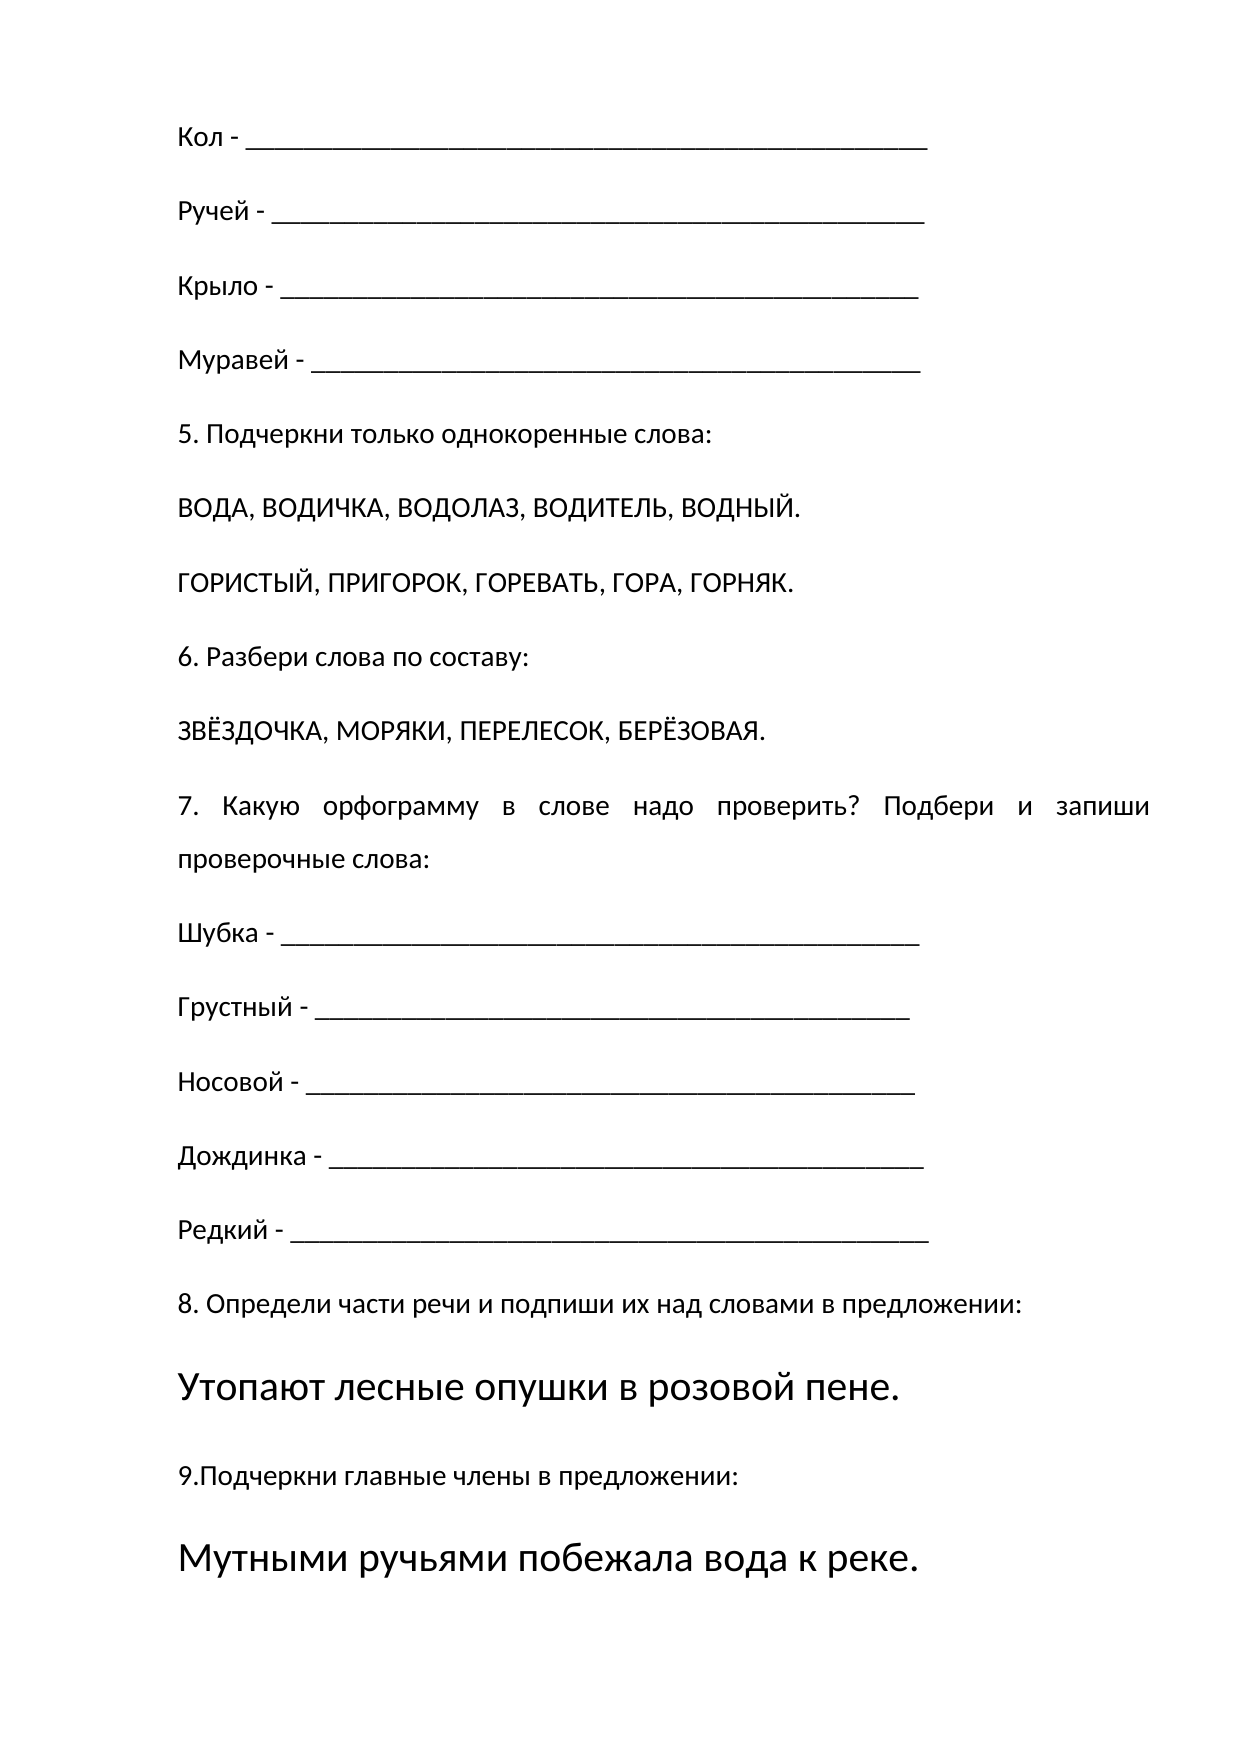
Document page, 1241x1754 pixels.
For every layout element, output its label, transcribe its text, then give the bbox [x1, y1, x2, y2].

text 9.Подчеркни главные члены в предложении: [177, 1457, 1152, 1493]
text Редкий - ____________________________________________ [177, 1211, 1152, 1247]
text Крыло - ____________________________________________ [177, 267, 1152, 302]
text Утопают лесные опушки в розовой пене. [177, 1360, 1152, 1411]
text ЗВЁЗДОЧКА, МОРЯКИ, ПЕРЕЛЕСОК, БЕРЁЗОВАЯ. [177, 712, 1152, 748]
text Дождинка - _________________________________________ [177, 1137, 1152, 1173]
text Мутными ручьями побежала вода к реке. [177, 1531, 1152, 1582]
text 6. Разбери слова по составу: [177, 638, 1152, 674]
text Шубка - ____________________________________________ [177, 914, 1152, 950]
text Ручей - _____________________________________________ [177, 192, 1152, 228]
text ГОРИСТЫЙ, ПРИГОРОК, ГОРЕВАТЬ, ГОРА, ГОРНЯК. [177, 564, 1152, 599]
text 5. Подчеркни только однокоренные слова: [177, 415, 1152, 451]
text Кол - _______________________________________________ [177, 118, 1152, 154]
text ВОДА, ВОДИЧКА, ВОДОЛАЗ, ВОДИТЕЛЬ, ВОДНЫЙ. [177, 489, 1152, 525]
text Грустный - _________________________________________ [177, 988, 1152, 1024]
text Носовой - __________________________________________ [177, 1063, 1152, 1098]
text Муравей - __________________________________________ [177, 341, 1152, 377]
text 7. Какую орфограмму в слове надо проверить? Подбери и запиши проверочные слова: [177, 787, 1152, 876]
text 8. Определи части речи и подпиши их над словами в предложении: [177, 1286, 1152, 1321]
